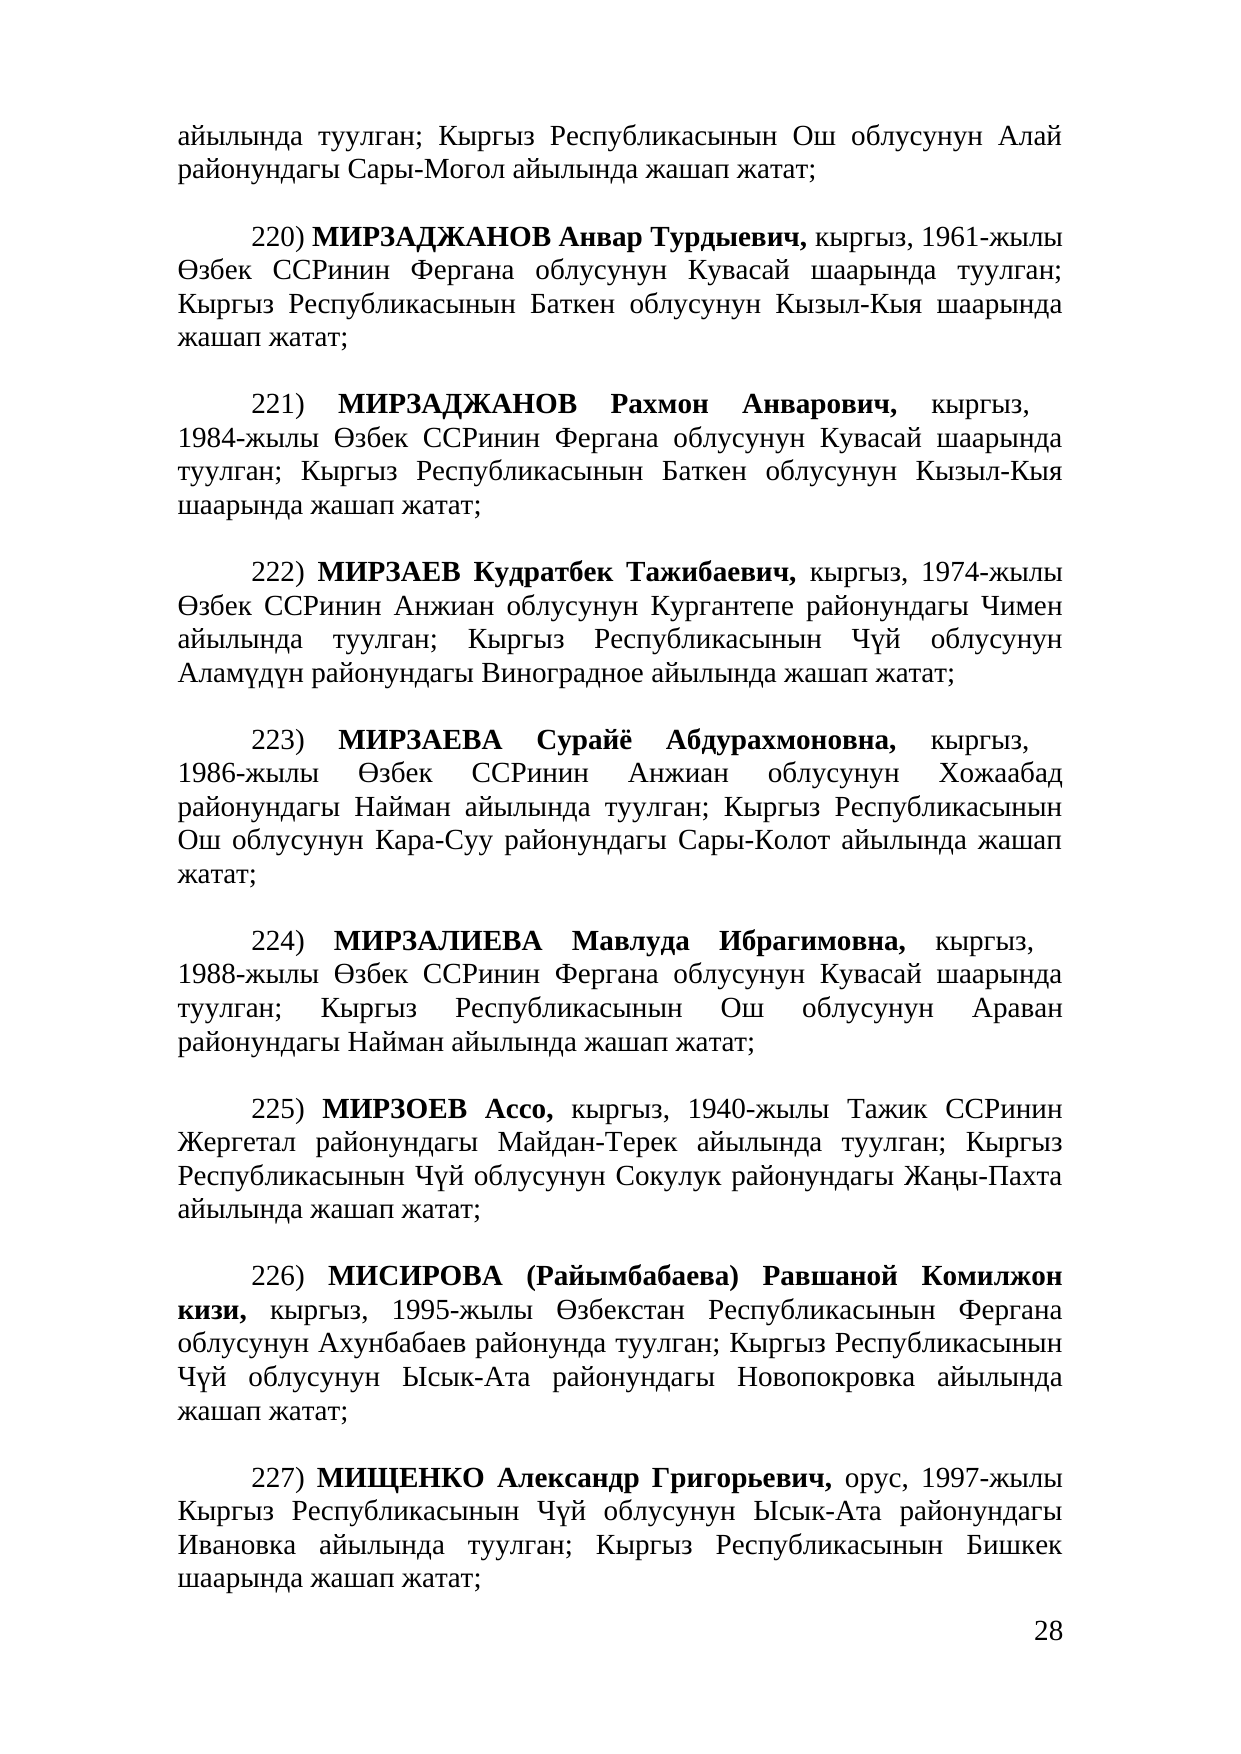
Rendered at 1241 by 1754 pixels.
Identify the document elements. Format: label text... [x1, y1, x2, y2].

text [177, 118, 1063, 185]
text 223) МИРЗАЕВА Сурайё Абдурахмоновна, кыргыз, 1986-жылы Өзбек ССРинин Анжиан облусунун Хожаабад районундагы Найман айылында туулган; Кыргыз Республикасынын Ош облусунун Кара-Суу районундагы Сары-Колот айылында жашап жатат; [177, 722, 1063, 889]
text 222) МИРЗАЕВ Кудратбек Тажибаевич, кыргыз, 1974-жылы Өзбек ССРинин Анжиан облусунун Кургантепе районундагы Чимен айылында туулган; Кыргыз Республикасынын Чүй облусунун Аламүдүн районундагы Виноградное айылында жашап жатат; [177, 554, 1063, 688]
text 226) МИСИРОВА (Райымбабаева) Равшаной Комилжон кизи, кыргыз, 1995-жылы Өзбекстан Республикасынын Фергана облусунун Ахунбабаев районунда туулган; Кыргыз Республикасынын Чүй облусунун Ысык-Ата районундагы Новопокровка айылында жашап жатат; [177, 1258, 1063, 1426]
text 225) МИРЗОЕВ Ассо, кыргыз, 1940-жылы Тажик ССРинин Жергетал районундагы Майдан-Терек айылында туулган; Кыргыз Республикасынын Чүй облусунун Сокулук районундагы Жаңы-Пахта айылында жашап жатат; [177, 1091, 1063, 1225]
text 220) МИРЗАДЖАНОВ Анвар Турдыевич, кыргыз, 1961-жылы Өзбек ССРинин Фергана облусунун Кувасай шаарында туулган; Кыргыз Республикасынын Баткен облусунун Кызыл-Кыя шаарында жашап жатат; [177, 219, 1063, 353]
text 224) МИРЗАЛИЕВА Мавлуда Ибрагимовна, кыргыз, 1988-жылы Өзбек ССРинин Фергана облусунун Кувасай шаарында туулган; Кыргыз Республикасынын Ош облусунун Араван районундагы Найман айылында жашап жатат; [177, 923, 1063, 1057]
text 221) МИРЗАДЖАНОВ Рахмон Анварович, кыргыз, 1984-жылы Өзбек ССРинин Фергана облусунун Кувасай шаарында туулган; Кыргыз Республикасынын Баткен облусунун Кызыл-Кыя шаарында жашап жатат; [177, 386, 1063, 521]
text 227) МИЩЕНКО Александр Григорьевич, орус, 1997-жылы Кыргыз Республикасынын Чүй облусунун Ысык-Ата районундагы Ивановка айылында туулган; Кыргыз Республикасынын Бишкек шаарында жашап жатат; [177, 1460, 1063, 1594]
